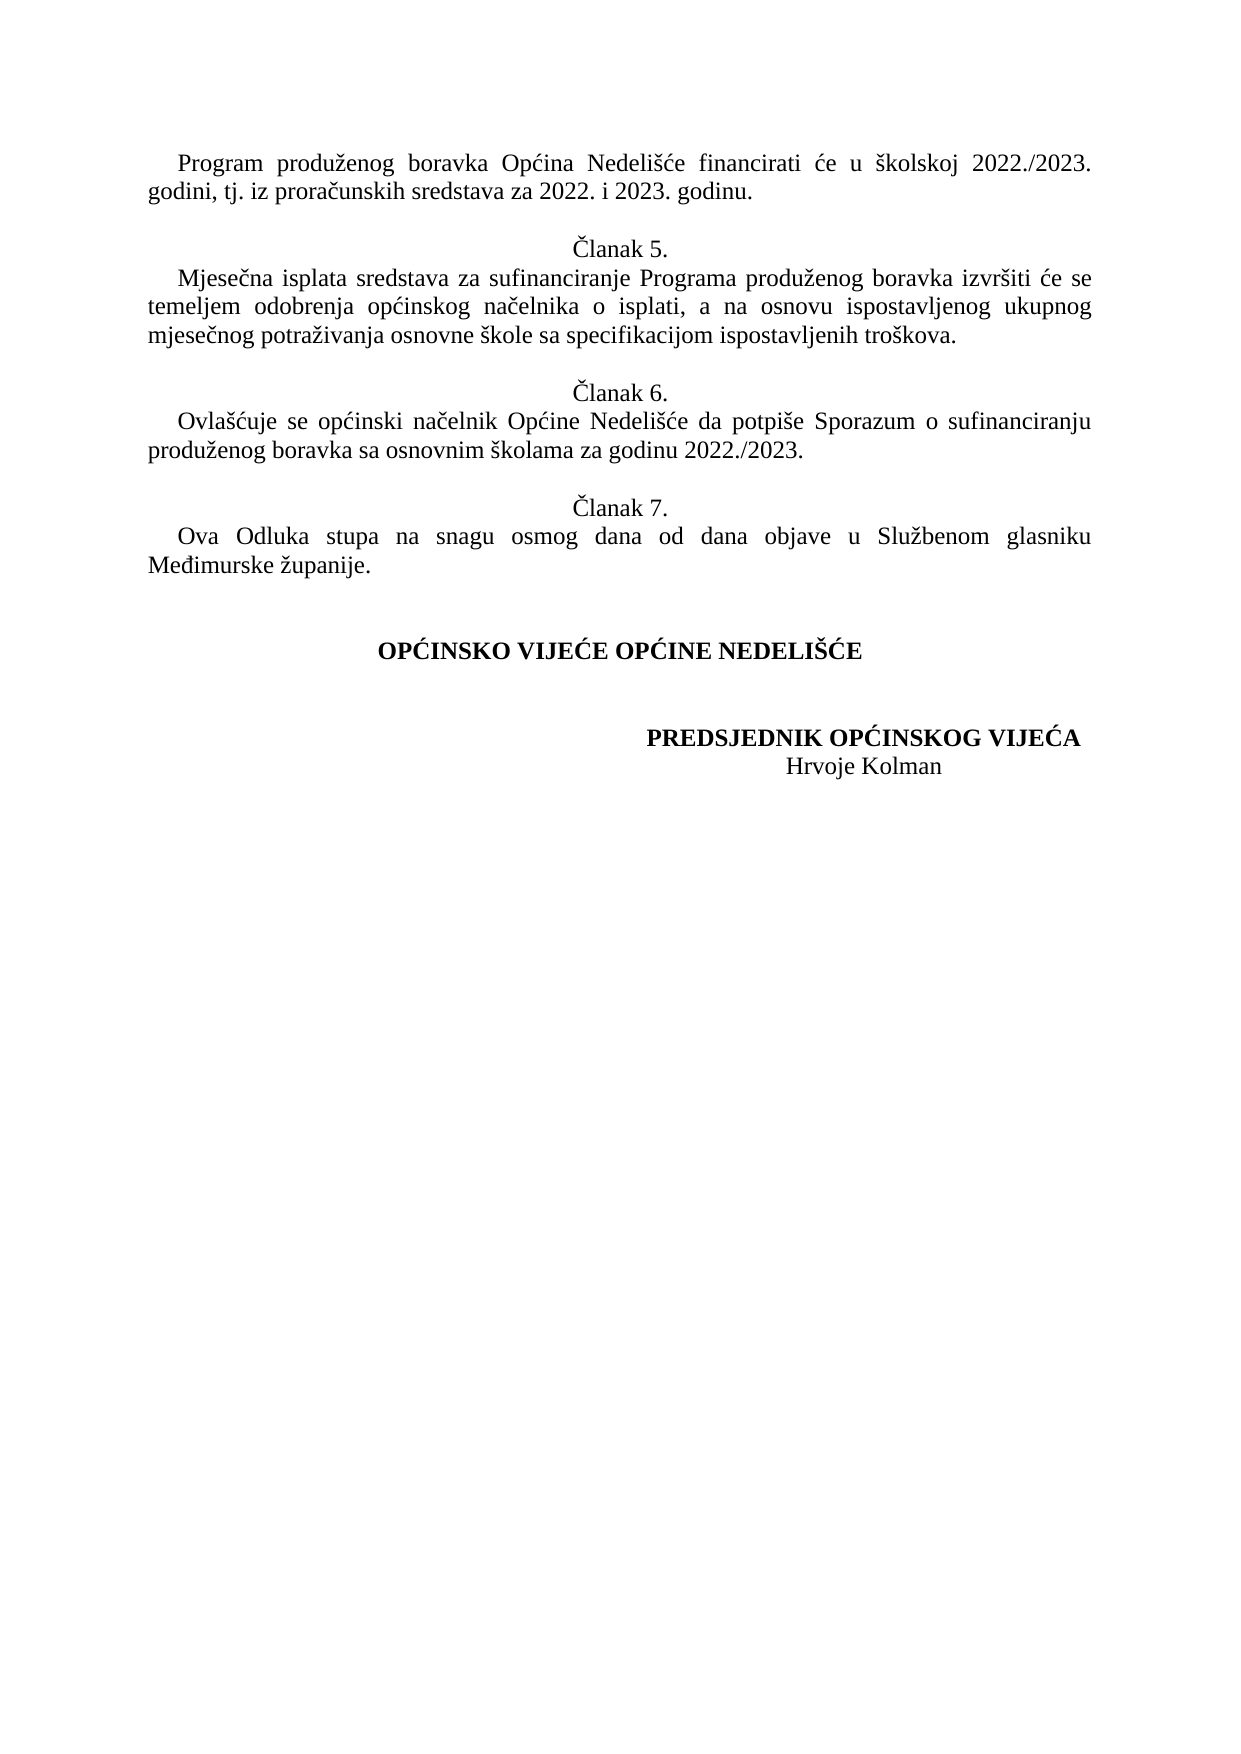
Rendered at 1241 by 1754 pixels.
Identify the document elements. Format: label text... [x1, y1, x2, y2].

text Ova Odluka stupa na snagu osmog dana od dana objave u Službenom glasniku Međimurske županije. [148, 521, 1093, 579]
text Članak 7. [148, 493, 1093, 521]
text PREDSJEDNIK OPĆINSKOG VIJEĆA [635, 723, 1093, 751]
text Mjesečna isplata sredstava za sufinanciranje Programa produženog boravka izvršiti će se temeljem odobrenja općinskog načelnika o isplati, a na osnovu ispostavljenog ukupnog mjesečnog potraživanja osnovne škole sa specifikacijom ispostavljenih troškova. [148, 263, 1093, 349]
text OPĆINSKO VIJEĆE OPĆINE NEDELIŠĆE [148, 636, 1093, 665]
text Hrvoje Kolman [635, 751, 1093, 780]
text Članak 5. [148, 234, 1093, 263]
text Ovlašćuje se općinski načelnik Općine Nedelišće da potpiše Sporazum o sufinanciranju produženog boravka sa osnovnim školama za godinu 2022./2023. [148, 406, 1093, 464]
text Članak 6. [148, 378, 1093, 406]
text Program produženog boravka Općina Nedelišće financirati će u školskoj 2022./2023. godini, tj. iz proračunskih sredstava za 2022. i 2023. godinu. [148, 148, 1093, 205]
